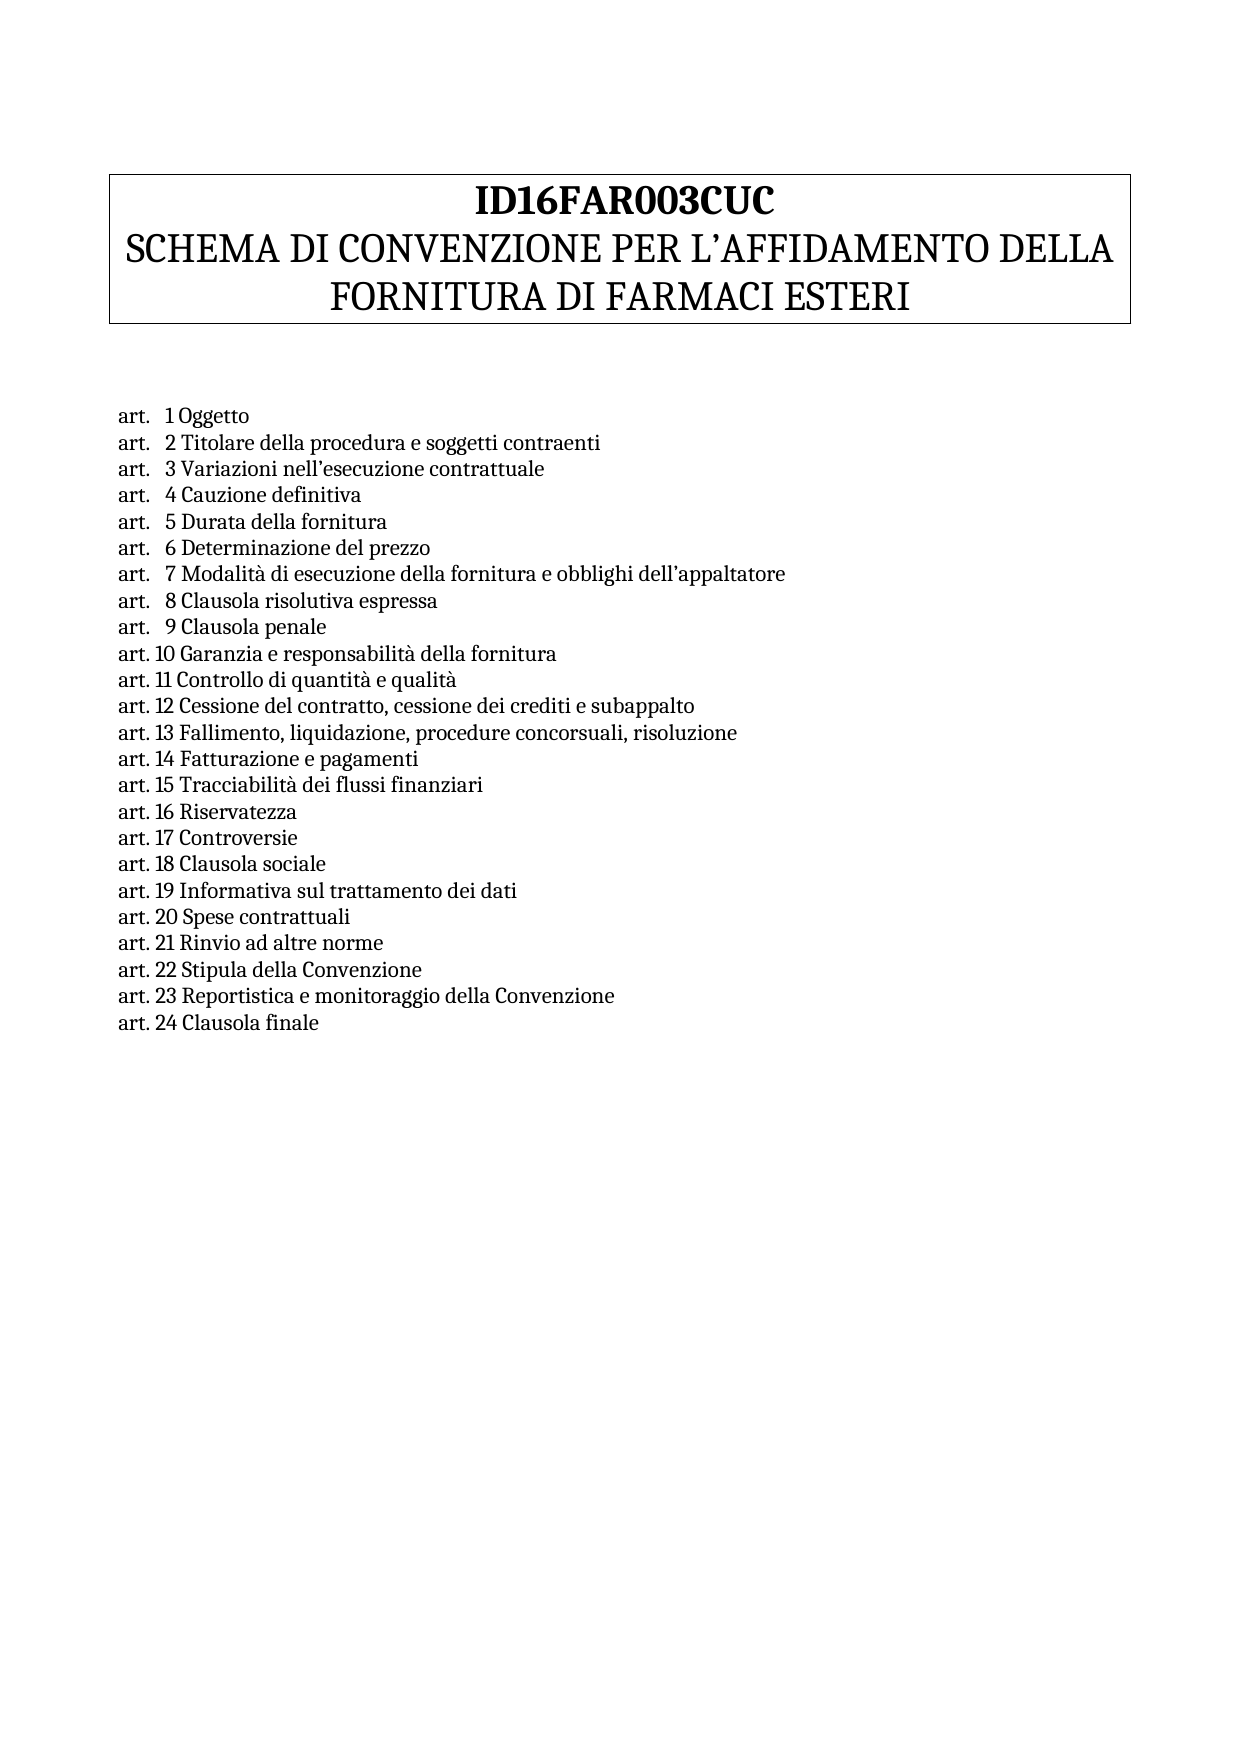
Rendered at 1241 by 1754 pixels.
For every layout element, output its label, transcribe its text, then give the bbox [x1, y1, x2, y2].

text art. 1 Oggetto [118, 403, 1122, 429]
text art. 18 Clausola sociale [118, 851, 1122, 877]
text art. 7 Modalità di esecuzione della fornitura e obblighi dell’appaltatore [118, 561, 1122, 588]
text art. 14 Fatturazione e pagamenti [118, 746, 1122, 772]
text art. 12 Cessione del contratto, cessione dei crediti e subappalto [118, 693, 1122, 719]
text art. 13 Fallimento, liquidazione, procedure concorsuali, risoluzione [118, 719, 1122, 746]
text art. 15 Tracciabilità dei flussi finanziari [118, 772, 1122, 798]
text art. 24 Clausola finale [118, 1009, 1122, 1036]
text art. 21 Rinvio ad altre norme [118, 930, 1122, 957]
text art. 17 Controversie [118, 825, 1122, 851]
text art. 22 Stipula della Convenzione [118, 957, 1122, 983]
text art. 6 Determinazione del prezzo [118, 535, 1122, 561]
text art. 11 Controllo di quantità e qualità [118, 667, 1122, 693]
text art. 16 Riservatezza [118, 798, 1122, 825]
text art. 4 Cauzione definitiva [118, 482, 1122, 508]
text art. 2 Titolare della procedura e soggetti contraenti [118, 429, 1122, 456]
text SCHEMA DI CONVENZIONE PER L’AFFIDAMENTO DELLA FORNITURA DI FARMACI ESTERI [110, 222, 1130, 323]
text art. 23 Reportistica e monitoraggio della Convenzione [118, 983, 1122, 1009]
text art. 20 Spese contrattuali [118, 904, 1122, 930]
text art. 9 Clausola penale [118, 614, 1122, 640]
text art. 5 Durata della fornitura [118, 508, 1122, 535]
text ID16FAR003CUC [110, 175, 1130, 222]
text art. 19 Informativa sul trattamento dei dati [118, 877, 1122, 904]
text art. 8 Clausola risolutiva espressa [118, 588, 1122, 614]
text art. 3 Variazioni nell’esecuzione contrattuale [118, 456, 1122, 482]
text art. 10 Garanzia e responsabilità della fornitura [118, 640, 1122, 667]
